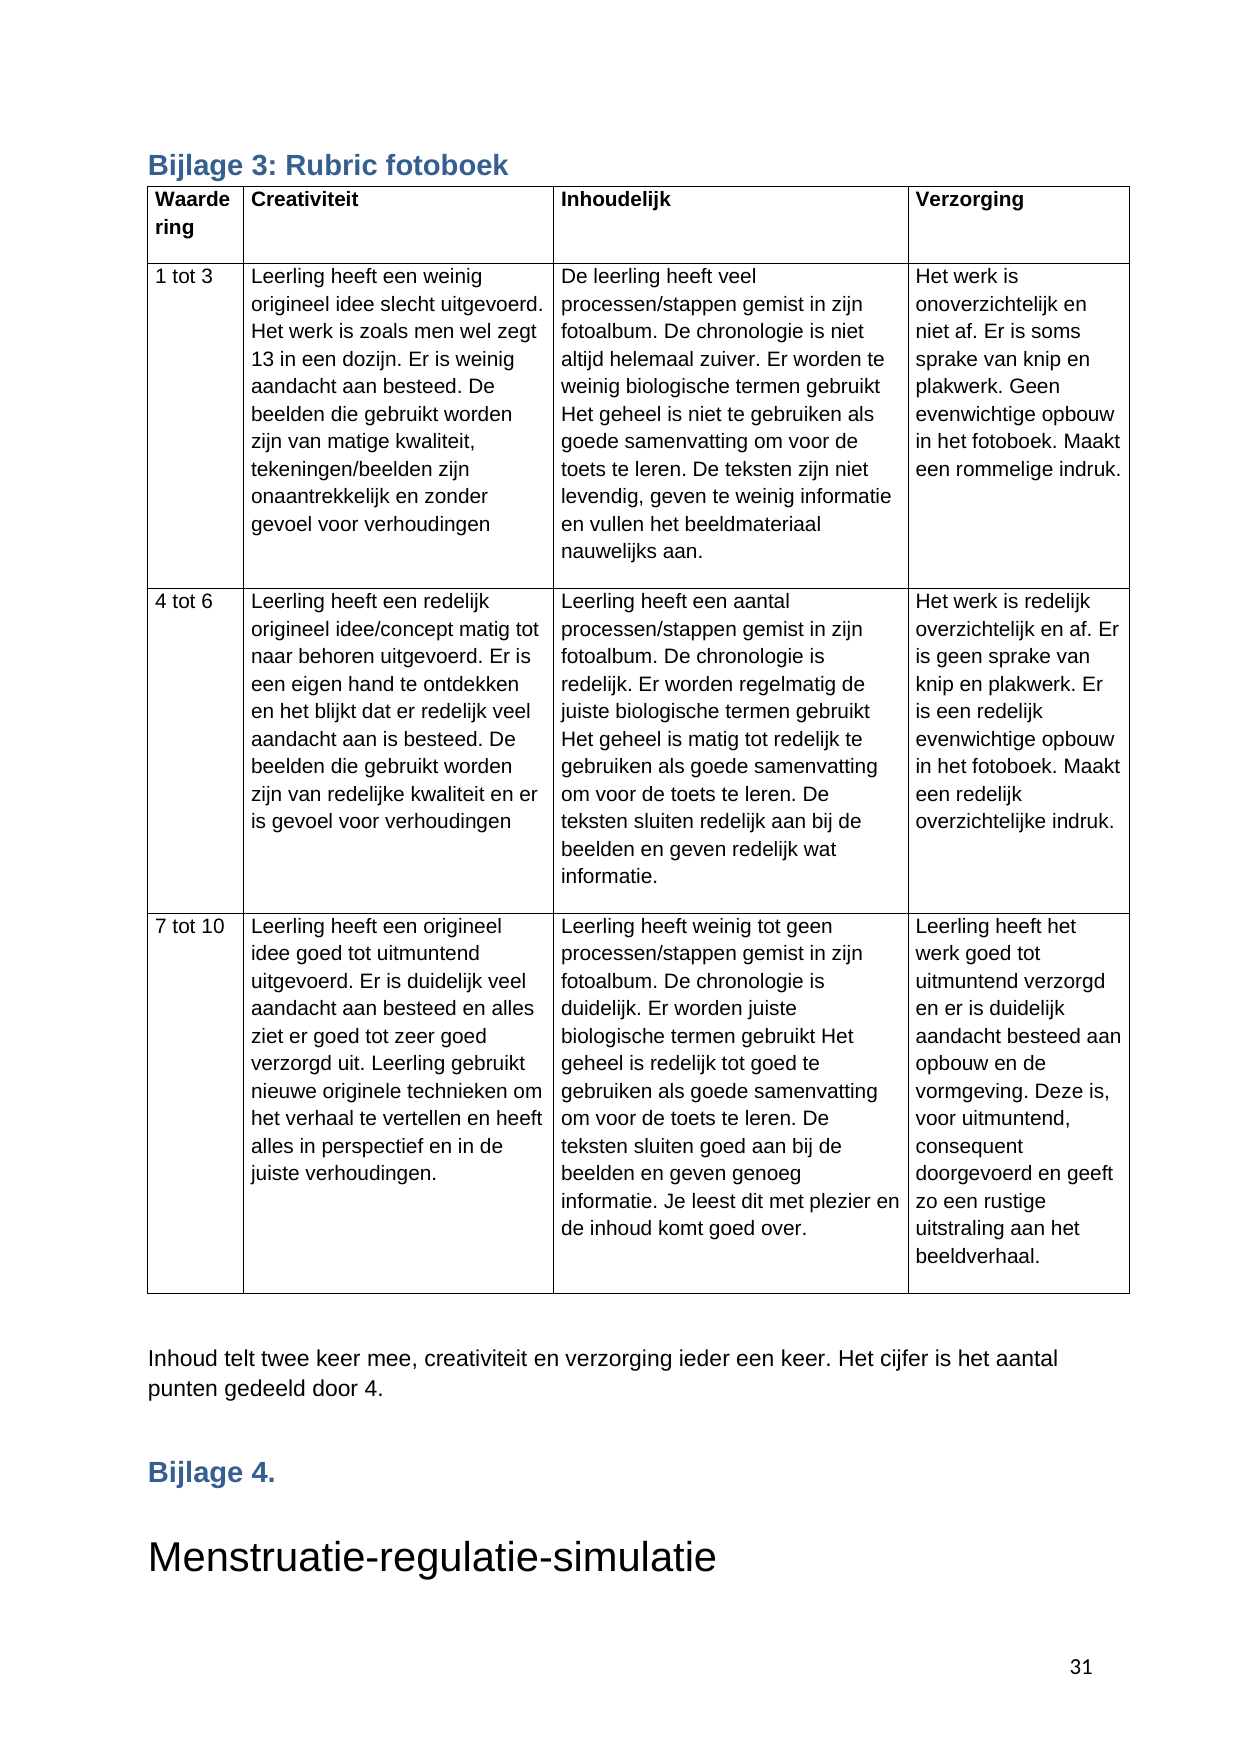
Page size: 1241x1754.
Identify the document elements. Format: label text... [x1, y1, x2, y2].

table_cell Het werk is redelijk overzichtelijk en af. Er is geen sprake van knip en plakwerk. Er is een redelijk evenwichtige opbouw in het fotoboek. Maakt een redelijk overzichtelijke indruk. [909, 589, 1129, 913]
table_cell Het werk is onoverzichtelijk en niet af. Er is soms sprake van knip en plakwerk. Geen evenwichtige opbouw in het fotoboek. Maakt een rommelige indruk. [909, 264, 1129, 588]
table_cell Leerling heeft een origineel idee goed tot uitmuntend uitgevoerd. Er is duidelijk veel aandacht aan besteed en alles ziet er goed tot zeer goed verzorgd uit. Leerling gebruikt nieuwe originele technieken om het verhaal te vertellen en heeft alles in perspectief en in de juiste verhoudingen. [244, 914, 553, 1292]
text Inhoud telt twee keer mee, creativiteit en verzorging ieder een keer. Het cijfer is het aantal punten gedeeld door 4. [148, 1344, 1093, 1401]
table_header Waardering [148, 187, 243, 263]
table_cell 7 tot 10 [148, 914, 243, 1292]
table_cell De leerling heeft veel processen/stappen gemist in zijn fotoalbum. De chronologie is niet altijd helemaal zuiver. Er worden te weinig biologische termen gebruikt Het geheel is niet te gebruiken als goede samenvatting om voor de toets te leren. De teksten zijn niet levendig, geven te weinig informatie en vullen het beeldmateriaal nauwelijks aan. [554, 264, 908, 588]
table_cell Leerling heeft een redelijk origineel idee/concept matig tot naar behoren uitgevoerd. Er is een eigen hand te ontdekken en het blijkt dat er redelijk veel aandacht aan is besteed. De beelden die gebruikt worden zijn van redelijke kwaliteit en er is gevoel voor verhoudingen [244, 589, 553, 913]
subtitle Bijlage 4. [148, 1455, 1093, 1527]
table_cell Leerling heeft een weinig origineel idee slecht uitgevoerd. Het werk is zoals men wel zegt 13 in een dozijn. Er is weinig aandacht aan besteed. De beelden die gebruikt worden zijn van matige kwaliteit, tekeningen/beelden zijn onaantrekkelijk en zonder gevoel voor verhoudingen [244, 264, 553, 588]
table_header Verzorging [909, 187, 1129, 263]
table_header Inhoudelijk [554, 187, 908, 263]
table_cell 4 tot 6 [148, 589, 243, 913]
table_header Creativiteit [244, 187, 553, 263]
table_cell Leerling heeft het werk goed tot uitmuntend verzorgd en er is duidelijk aandacht besteed aan opbouw en de vormgeving. Deze is, voor uitmuntend, consequent doorgevoerd en geeft zo een rustige uitstraling aan het beeldverhaal. [909, 914, 1129, 1292]
text Menstruatie-regulatie-simulatie [148, 1532, 1093, 1580]
table_cell 1 tot 3 [148, 264, 243, 588]
subtitle Bijlage 3: Rubric fotoboek [148, 148, 1093, 181]
table_cell Leerling heeft een aantal processen/stappen gemist in zijn fotoalbum. De chronologie is redelijk. Er worden regelmatig de juiste biologische termen gebruikt Het geheel is matig tot redelijk te gebruiken als goede samenvatting om voor de toets te leren. De teksten sluiten redelijk aan bij de beelden en geven redelijk wat informatie. [554, 589, 908, 913]
table_cell Leerling heeft weinig tot geen processen/stappen gemist in zijn fotoalbum. De chronologie is duidelijk. Er worden juiste biologische termen gebruikt Het geheel is redelijk tot goed te gebruiken als goede samenvatting om voor de toets te leren. De teksten sluiten goed aan bij de beelden en geven genoeg informatie. Je leest dit met plezier en de inhoud komt goed over. [554, 914, 908, 1292]
